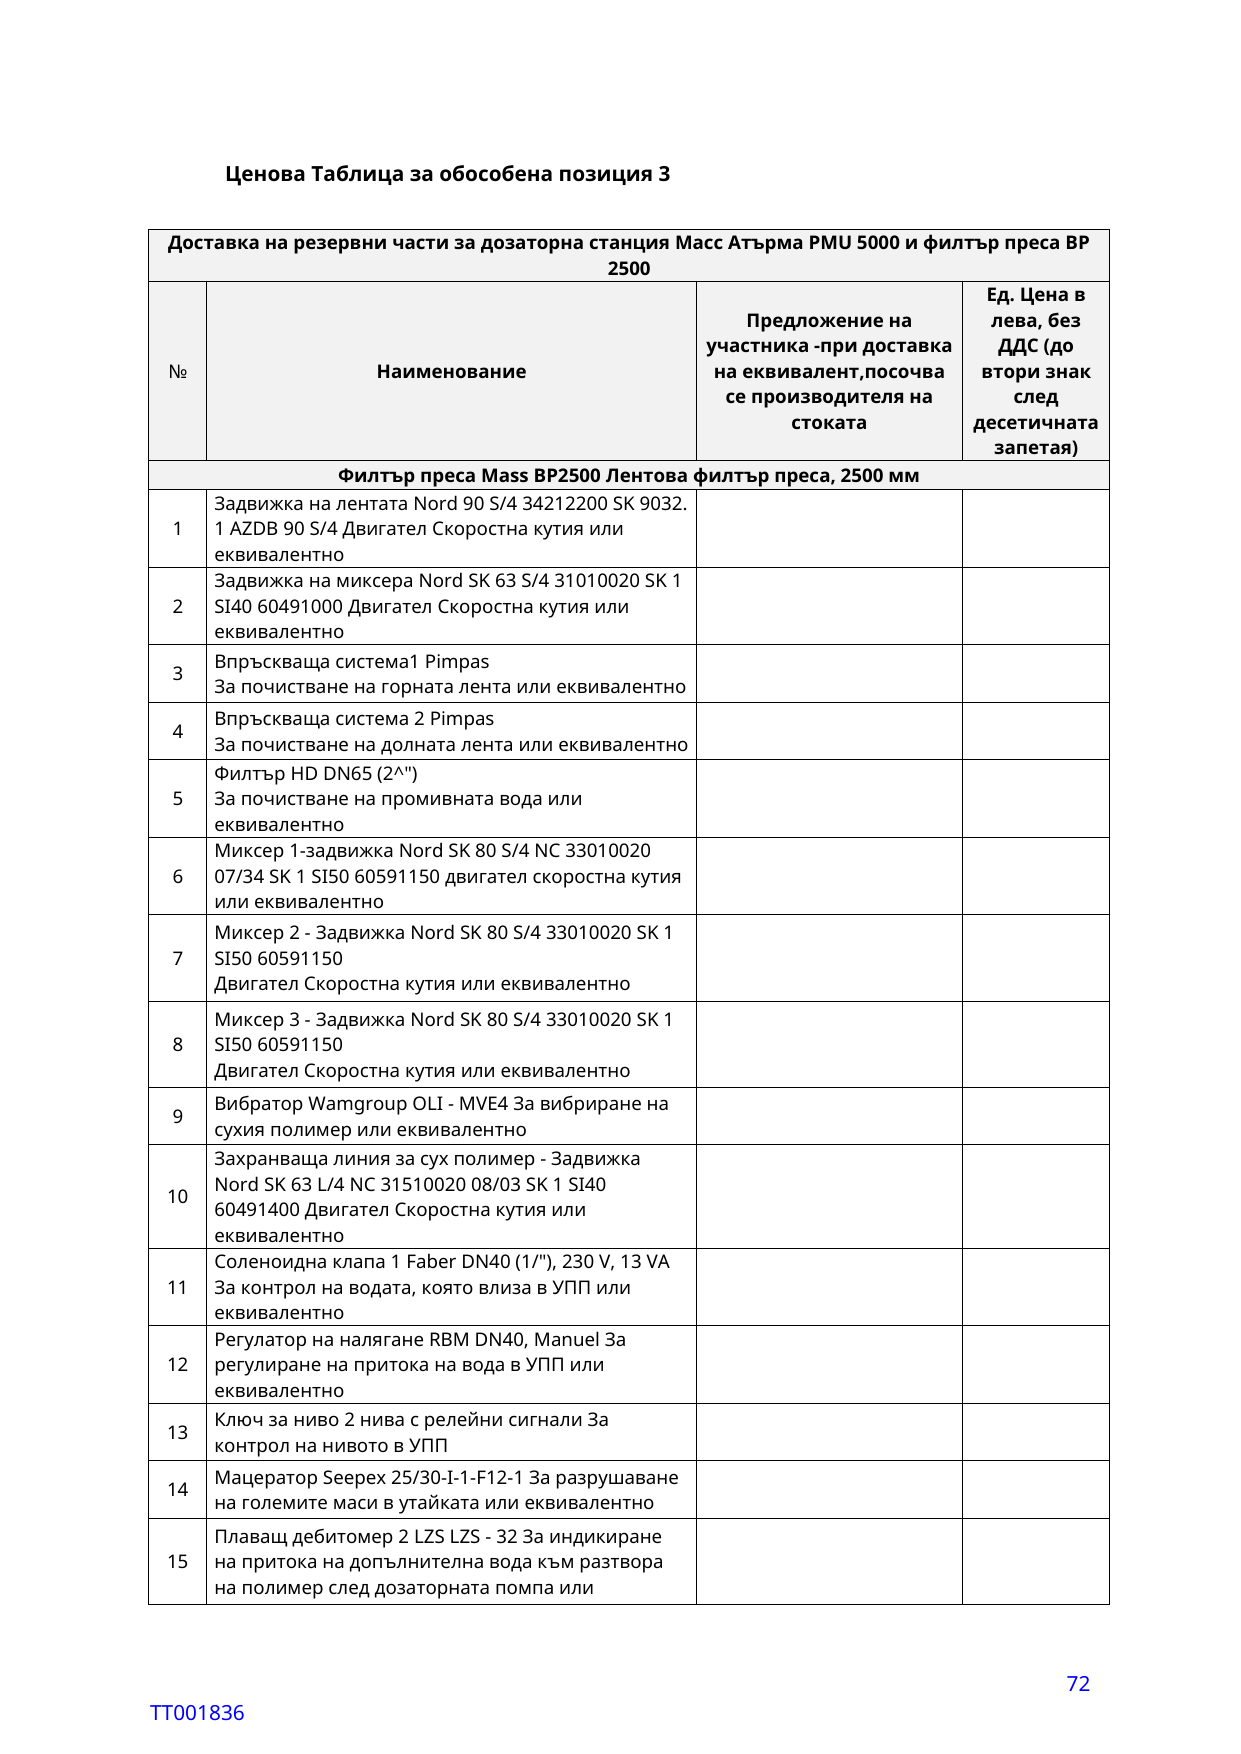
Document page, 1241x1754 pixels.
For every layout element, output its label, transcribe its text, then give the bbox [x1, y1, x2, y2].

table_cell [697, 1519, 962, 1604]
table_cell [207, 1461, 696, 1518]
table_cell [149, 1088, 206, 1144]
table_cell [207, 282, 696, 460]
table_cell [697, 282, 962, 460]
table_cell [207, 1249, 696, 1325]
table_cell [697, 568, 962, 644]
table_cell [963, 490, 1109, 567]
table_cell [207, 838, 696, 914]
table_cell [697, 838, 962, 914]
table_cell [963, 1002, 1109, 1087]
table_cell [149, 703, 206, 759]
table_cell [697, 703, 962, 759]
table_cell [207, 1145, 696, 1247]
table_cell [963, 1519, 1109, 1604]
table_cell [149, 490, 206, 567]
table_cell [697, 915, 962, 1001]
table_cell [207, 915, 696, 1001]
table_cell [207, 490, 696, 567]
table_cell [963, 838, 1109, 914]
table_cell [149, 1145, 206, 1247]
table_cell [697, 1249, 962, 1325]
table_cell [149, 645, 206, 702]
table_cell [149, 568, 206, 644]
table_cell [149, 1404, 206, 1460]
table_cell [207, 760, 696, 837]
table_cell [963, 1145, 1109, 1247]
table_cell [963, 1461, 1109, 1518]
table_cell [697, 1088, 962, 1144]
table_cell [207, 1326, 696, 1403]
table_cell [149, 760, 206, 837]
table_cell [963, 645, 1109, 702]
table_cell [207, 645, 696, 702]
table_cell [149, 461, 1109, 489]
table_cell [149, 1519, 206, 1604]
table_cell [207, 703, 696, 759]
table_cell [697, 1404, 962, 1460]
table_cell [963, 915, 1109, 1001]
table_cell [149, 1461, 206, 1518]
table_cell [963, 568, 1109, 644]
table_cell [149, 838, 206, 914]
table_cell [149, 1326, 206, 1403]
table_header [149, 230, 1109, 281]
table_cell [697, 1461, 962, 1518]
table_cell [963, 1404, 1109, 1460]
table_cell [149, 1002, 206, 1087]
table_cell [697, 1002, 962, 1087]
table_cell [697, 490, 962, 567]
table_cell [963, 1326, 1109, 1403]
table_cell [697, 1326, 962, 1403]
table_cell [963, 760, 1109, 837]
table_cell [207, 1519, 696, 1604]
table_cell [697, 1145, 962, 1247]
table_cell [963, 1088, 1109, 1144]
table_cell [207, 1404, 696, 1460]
text Ценова Таблица за обособена позиция 3 [225, 159, 991, 187]
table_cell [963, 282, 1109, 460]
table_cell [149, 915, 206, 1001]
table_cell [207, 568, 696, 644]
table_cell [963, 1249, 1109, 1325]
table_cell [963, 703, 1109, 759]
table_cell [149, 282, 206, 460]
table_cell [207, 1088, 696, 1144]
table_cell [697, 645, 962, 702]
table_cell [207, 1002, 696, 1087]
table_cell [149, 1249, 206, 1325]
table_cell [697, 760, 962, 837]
